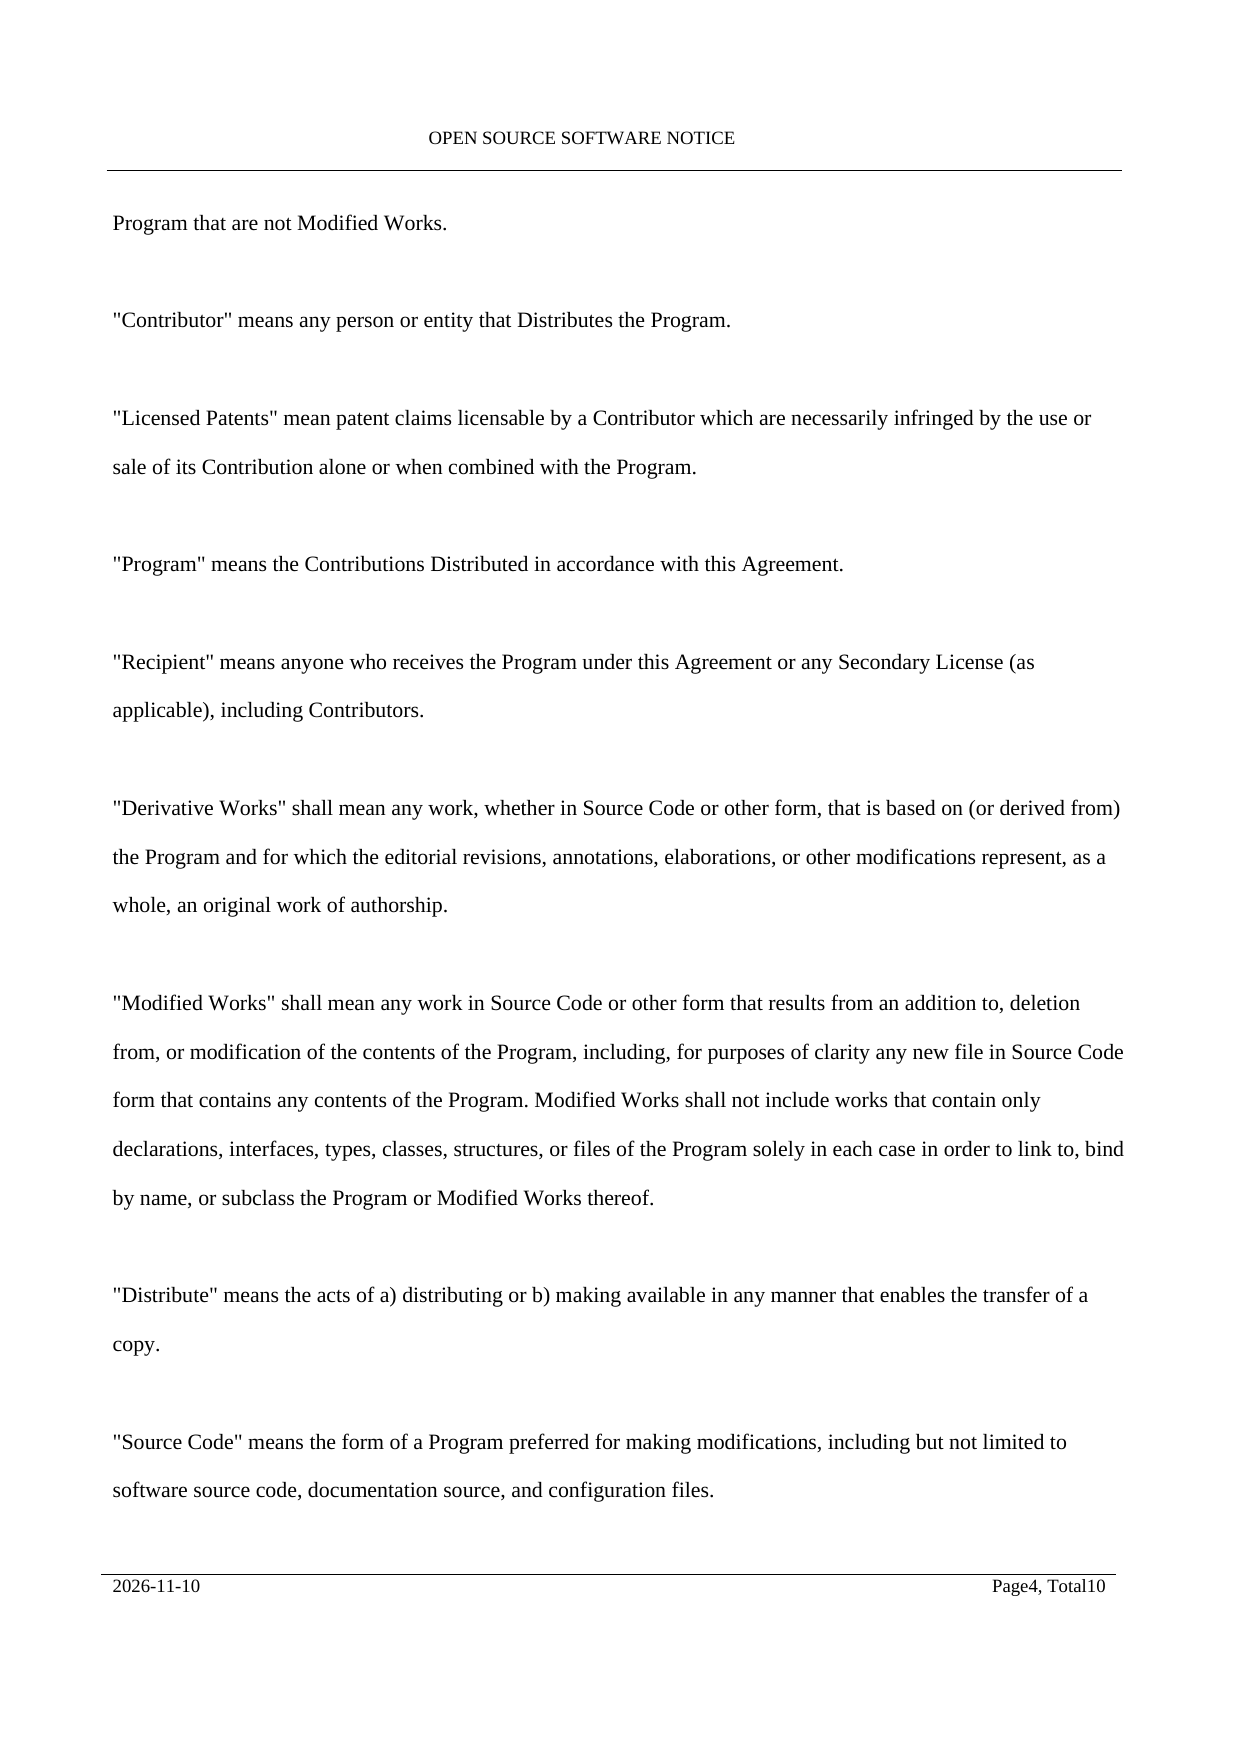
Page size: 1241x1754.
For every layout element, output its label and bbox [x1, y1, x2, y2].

text [112, 206, 1128, 1506]
